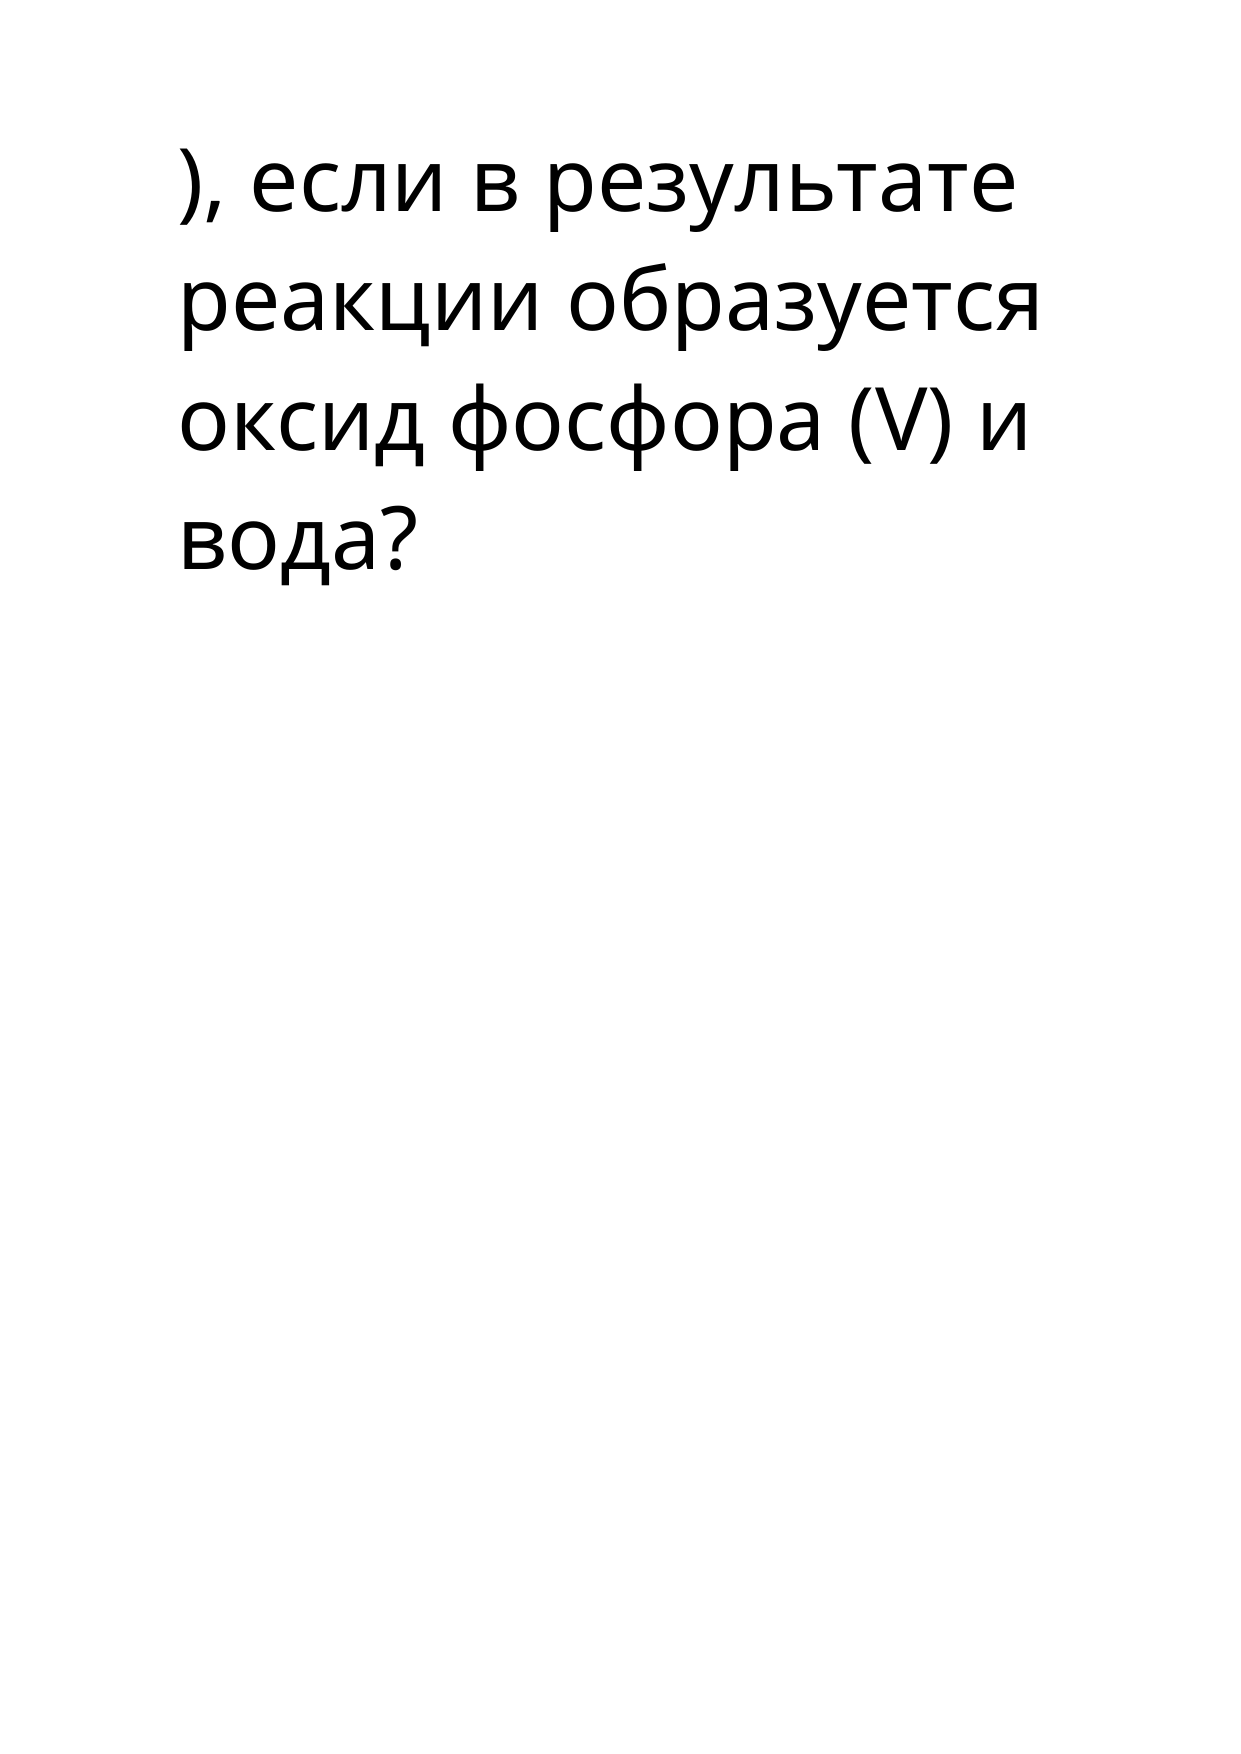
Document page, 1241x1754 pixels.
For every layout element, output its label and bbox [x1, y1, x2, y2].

text [177, 118, 1152, 595]
